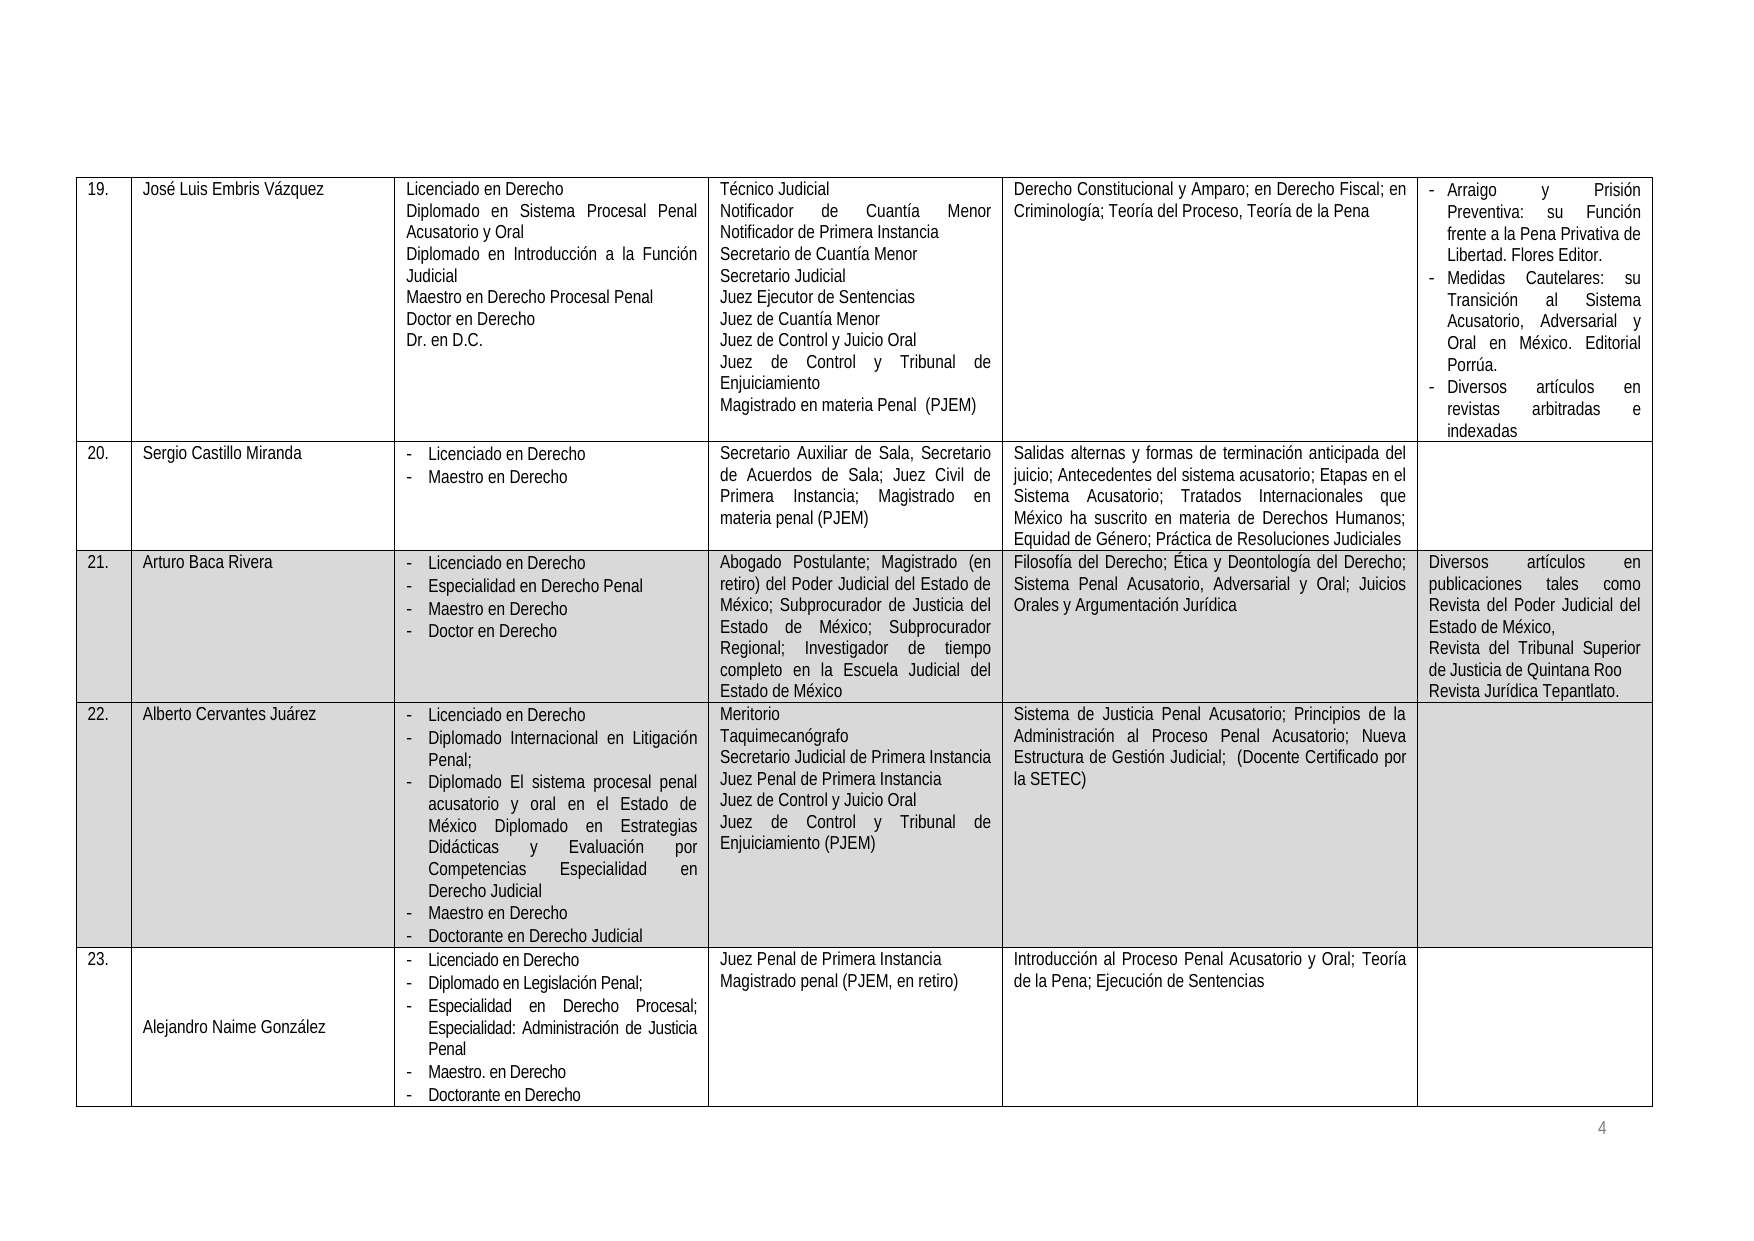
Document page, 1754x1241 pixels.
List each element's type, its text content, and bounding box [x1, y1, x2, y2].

table_cell Sergio Castillo Miranda [132, 442, 394, 550]
table_cell Licenciado en Derecho Especialidad en Derecho Penal Maestro en Derecho Doctor en Derecho [395, 551, 708, 702]
table_cell Salidas alternas y formas de terminación anticipada del juicio; Antecedentes del sistema acusatorio; Etapas en el Sistema Acusatorio; Tratados Internacionales que México ha suscrito en materia de Derechos Humanos; Equidad de Género; Práctica de Resoluciones Judiciales [1003, 442, 1417, 550]
table_cell [1418, 442, 1652, 550]
table_cell Arturo Baca Rivera [132, 551, 394, 702]
table_cell Secretario Auxiliar de Sala, Secretario de Acuerdos de Sala; Juez Civil de Primera Instancia; Magistrado en materia penal (PJEM) [709, 442, 1002, 550]
table_cell [1418, 948, 1652, 1106]
table_cell Meritorio Taquimecanógrafo Secretario Judicial de Primera Instancia Juez Penal de Primera Instancia Juez de Control y Juicio Oral Juez de Control y Tribunal de Enjuiciamiento (PJEM) [709, 703, 1002, 947]
table_header Arraigo y Prisión Preventiva: su Función frente a la Pena Privativa de Libertad. Flores Editor. Medidas Cautelares: su Transición al Sistema Acusatorio, Adversarial y Oral en México. Editorial Porrúa. Diversos artículos en revistas arbitradas e indexadas [1418, 178, 1652, 441]
table_header [77, 178, 131, 441]
table_header Derecho Constitucional y Amparo; en Derecho Fiscal; en Criminología; Teoría del Proceso, Teoría de la Pena [1003, 178, 1417, 441]
table_cell Alberto Cervantes Juárez [132, 703, 394, 947]
table_cell Introducción al Proceso Penal Acusatorio y Oral; Teoría de la Pena; Ejecución de Sentencias [1003, 948, 1417, 1106]
table_cell Alejandro Naime González [132, 948, 394, 1106]
table_header Técnico Judicial Notificador de Cuantía Menor Notificador de Primera Instancia Secretario de Cuantía Menor Secretario Judicial Juez Ejecutor de Sentencias Juez de Cuantía Menor Juez de Control y Juicio Oral Juez de Control y Tribunal de Enjuiciamiento Magistrado en materia Penal (PJEM) [709, 178, 1002, 441]
table_cell Licenciado en Derecho Maestro en Derecho [395, 442, 708, 550]
table_cell Juez Penal de Primera Instancia Magistrado penal (PJEM, en retiro) [709, 948, 1002, 1106]
table_cell [77, 551, 131, 702]
table_cell Filosofía del Derecho; Ética y Deontología del Derecho; Sistema Penal Acusatorio, Adversarial y Oral; Juicios Orales y Argumentación Jurídica [1003, 551, 1417, 702]
table_cell [1418, 703, 1652, 947]
table_cell [77, 442, 131, 550]
table_cell Licenciado en Derecho Diplomado en Legislación Penal; Especialidad en Derecho Procesal; Especialidad: Administración de Justicia Penal Maestro. en Derecho Doctorante en Derecho [395, 948, 708, 1106]
table_header José Luis Embris Vázquez [132, 178, 394, 441]
table_header Licenciado en Derecho Diplomado en Sistema Procesal Penal Acusatorio y Oral Diplomado en Introducción a la Función Judicial Maestro en Derecho Procesal Penal Doctor en Derecho Dr. en D.C. [395, 178, 708, 441]
table_cell Diversos artículos en publicaciones tales como Revista del Poder Judicial del Estado de México, Revista del Tribunal Superior de Justicia de Quintana Roo Revista Jurídica Tepantlato. [1418, 551, 1652, 702]
table_cell Sistema de Justicia Penal Acusatorio; Principios de la Administración al Proceso Penal Acusatorio; Nueva Estructura de Gestión Judicial; (Docente Certificado por la SETEC) [1003, 703, 1417, 947]
table_cell Licenciado en Derecho Diplomado Internacional en Litigación Penal; Diplomado El sistema procesal penal acusatorio y oral en el Estado de México Diplomado en Estrategias Didácticas y Evaluación por Competencias Especialidad en Derecho Judicial Maestro en Derecho Doctorante en Derecho Judicial [395, 703, 708, 947]
table_cell [77, 703, 131, 947]
table_cell Abogado Postulante; Magistrado (en retiro) del Poder Judicial del Estado de México; Subprocurador de Justicia del Estado de México; Subprocurador Regional; Investigador de tiempo completo en la Escuela Judicial del Estado de México [709, 551, 1002, 702]
table_cell [77, 948, 131, 1106]
